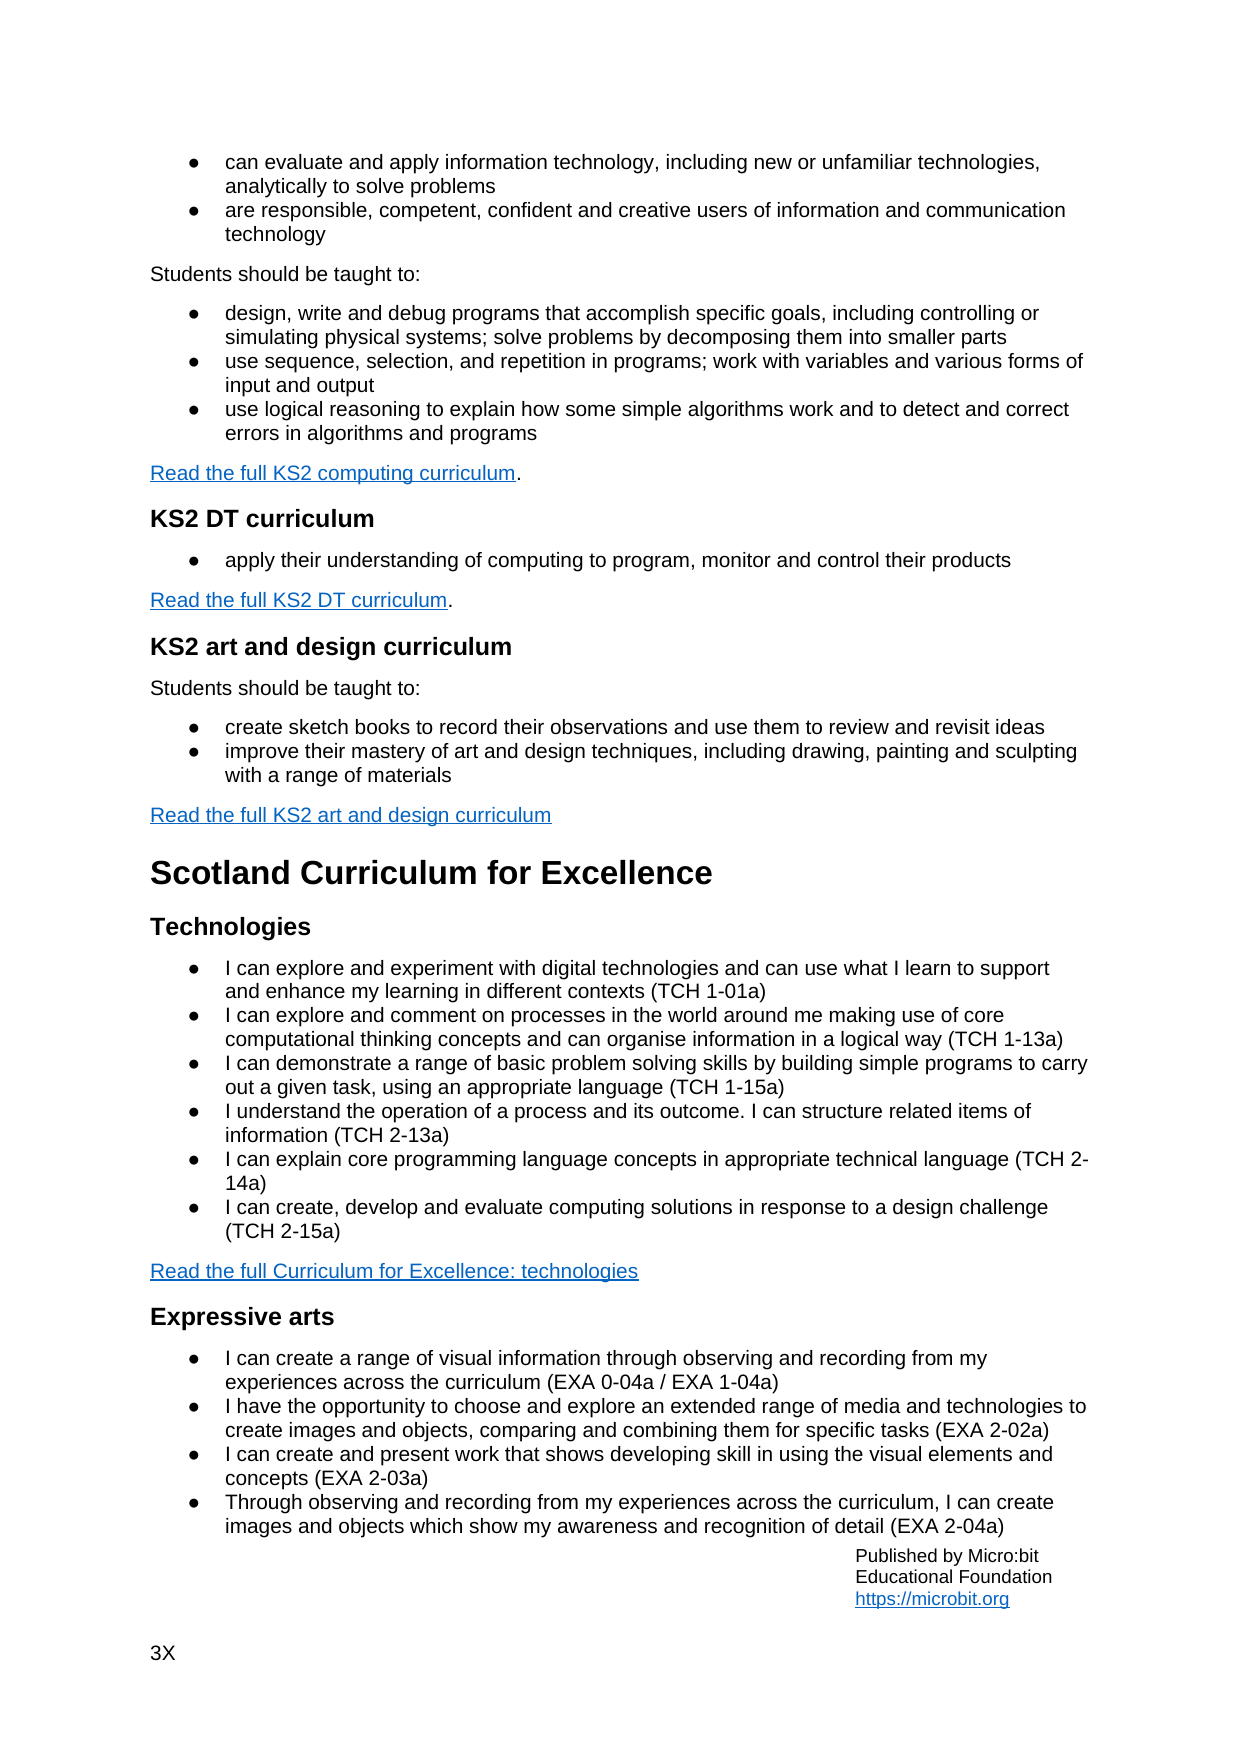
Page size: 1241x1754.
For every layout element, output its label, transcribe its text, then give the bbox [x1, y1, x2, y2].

list I can explore and comment on processes in the world around me making use of core computational thinking concepts and can organise information in a logical way (TCH 1-13a) [187, 1003, 1090, 1051]
list create sketch books to record their observations and use them to review and revisit ideas [187, 715, 1090, 739]
subtitle KS2 art and design curriculum [150, 632, 1090, 660]
list I can explain core programming language concepts in appropriate technical language (TCH 2-14a) [187, 1147, 1090, 1195]
text Students should be taught to: [150, 261, 1090, 285]
text Read the full KS2 art and design curriculum [150, 802, 1090, 826]
list can evaluate and apply information technology, including new or unfamiliar technologies, analytically to solve problems [187, 150, 1090, 198]
subtitle Scotland Curriculum for Excellence [150, 853, 1090, 892]
list I understand the operation of a process and its outcome. I can structure related items of information (TCH 2-13a) [187, 1099, 1090, 1147]
list I can create and present work that shows developing skill in using the visual elements and concepts (EXA 2-03a) [187, 1442, 1090, 1490]
list I can demonstrate a range of basic problem solving skills by building simple programs to carry out a given task, using an appropriate language (TCH 1-15a) [187, 1051, 1090, 1099]
text Read the full KS2 computing curriculum. [150, 460, 1090, 484]
list use sequence, selection, and repetition in programs; work with variables and various forms of input and output [187, 349, 1090, 397]
list are responsible, competent, confident and creative users of information and communication technology [187, 198, 1090, 246]
list improve their mastery of art and design techniques, including drawing, painting and sculpting with a range of materials [187, 739, 1090, 787]
subtitle Technologies [150, 912, 1090, 940]
list I have the opportunity to choose and explore an extended range of media and technologies to create images and objects, comparing and combining them for specific tasks (EXA 2-02a) [187, 1394, 1090, 1442]
list I can create a range of visual information through observing and recording from my experiences across the curriculum (EXA 0-04a / EXA 1-04a) [187, 1346, 1090, 1394]
text Read the full Curriculum for Excellence: technologies [150, 1258, 1090, 1282]
list design, write and debug programs that accomplish specific goals, including controlling or simulating physical systems; solve problems by decomposing them into smaller parts [187, 301, 1090, 349]
list I can explore and experiment with digital technologies and can use what I learn to support and enhance my learning in different contexts (TCH 1-01a) [187, 955, 1090, 1003]
text Students should be taught to: [150, 675, 1090, 699]
list apply their understanding of computing to program, monitor and control their products [187, 548, 1090, 572]
subtitle Expressive arts [150, 1302, 1090, 1331]
text Read the full KS2 DT curriculum. [150, 588, 1090, 612]
list I can create, develop and evaluate computing solutions in response to a design challenge (TCH 2-15a) [187, 1195, 1090, 1243]
subtitle KS2 DT curriculum [150, 504, 1090, 533]
list Through observing and recording from my experiences across the curriculum, I can create images and objects which show my awareness and recognition of detail (EXA 2-04a) [187, 1490, 1090, 1538]
list use logical reasoning to explain how some simple algorithms work and to detect and correct errors in algorithms and programs [187, 397, 1090, 445]
